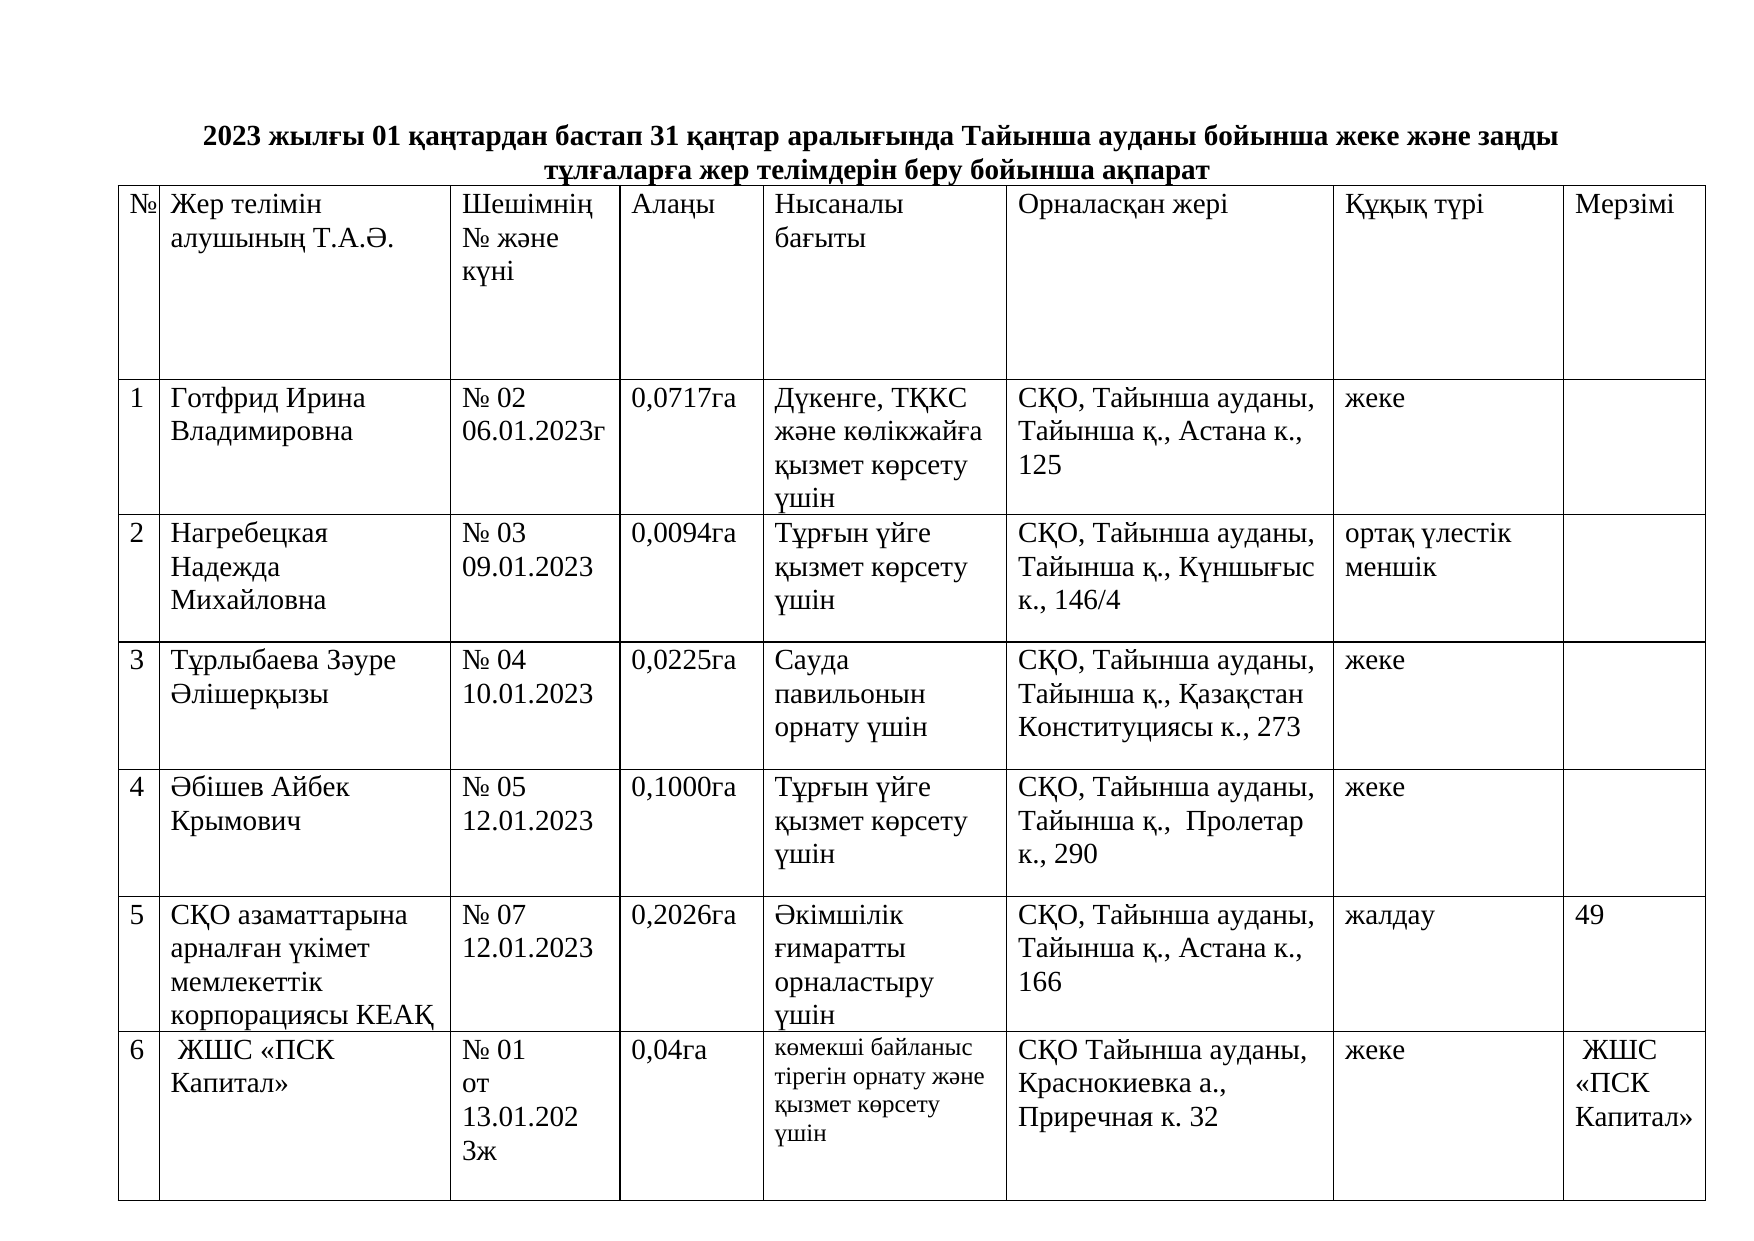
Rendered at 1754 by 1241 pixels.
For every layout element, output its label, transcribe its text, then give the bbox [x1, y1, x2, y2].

table_header Нысаналы бағыты [764, 186, 1006, 379]
table_cell 0,0717га [621, 380, 763, 514]
table_cell Тұрғын үйге қызмет көрсету үшін [764, 770, 1006, 896]
table_cell Әкімшілік ғимаратты орналастыру үшін [764, 897, 1006, 1031]
table_cell ЖШС «ПСК Капитал» [160, 1032, 450, 1200]
table_header Алаңы [621, 186, 763, 379]
table_cell № 07 12.01.2023 [451, 897, 619, 1031]
table_cell 0,0094га [621, 515, 763, 641]
table_cell 0,04га [621, 1032, 763, 1200]
table_cell ортақ үлестік меншік [1334, 515, 1563, 641]
table_cell 0,1000га [621, 770, 763, 896]
table_header № [119, 186, 159, 379]
table_cell Нагребецкая Надежда Михайловна [160, 515, 450, 641]
table_cell № 02 06.01.2023г [451, 380, 619, 514]
table_cell СҚО азаматтарына арналған үкімет мемлекеттік корпорациясы КЕАҚ [160, 897, 450, 1031]
table_cell жеке [1334, 380, 1563, 514]
table_cell Дүкенге, ТҚКС және көлікжайға қызмет көрсету үшін [764, 380, 1006, 514]
table_cell СҚО, Тайынша ауданы, Тайынша қ., Күншығыс к., 146/4 [1007, 515, 1333, 641]
table_cell [1564, 515, 1705, 641]
table_cell 49 [1564, 897, 1705, 1031]
table_cell 4 [119, 770, 159, 896]
table_header Шешімнің № және күні [451, 186, 619, 379]
table_cell 3 [119, 643, 159, 768]
table_cell № 03 09.01.2023 [451, 515, 619, 641]
table_cell 5 [119, 897, 159, 1031]
table_cell № 04 10.01.2023 [451, 643, 619, 768]
table_cell Готфрид Ирина Владимировна [160, 380, 450, 514]
table_cell Тұрғын үйге қызмет көрсету үшін [764, 515, 1006, 641]
table_header Жер телімін алушының Т.А.Ә. [160, 186, 450, 379]
table_cell СҚО, Тайынша ауданы, Тайынша қ., Пролетар к., 290 [1007, 770, 1333, 896]
table_cell жеке [1334, 643, 1563, 768]
table_cell Сауда павильонын орнату үшін [764, 643, 1006, 768]
table_header Орналасқан жері [1007, 186, 1333, 379]
table_cell 2 [119, 515, 159, 641]
table_cell [1564, 380, 1705, 514]
table_header Мерзімі [1564, 186, 1705, 379]
table_cell Тұрлыбаева Зәуре Әлішерқызы [160, 643, 450, 768]
table_cell [1564, 643, 1705, 768]
table_cell 1 [119, 380, 159, 514]
table_cell жеке [1334, 770, 1563, 896]
table_cell СҚО, Тайынша ауданы, Тайынша қ., Астана к., 166 [1007, 897, 1333, 1031]
table_header Құқық түрі [1334, 186, 1563, 379]
table_cell жеке [1334, 1032, 1563, 1200]
table_cell көмекші байланыс тірегін орнату және қызмет көрсету үшін [764, 1032, 1006, 1200]
text 2023 жылғы 01 қаңтардан бастап 31 қаңтар аралығында Тайынша ауданы бойынша жеке және заңды тұлғаларға жер телімдерін беру бойынша ақпарат [118, 118, 1636, 185]
table_cell жалдау [1334, 897, 1563, 1031]
table_cell 6 [119, 1032, 159, 1200]
table_cell 0,0225га [621, 643, 763, 768]
table_cell № 05 12.01.2023 [451, 770, 619, 896]
table_cell СҚО Тайынша ауданы, Краснокиевка а., Приречная к. 32 [1007, 1032, 1333, 1200]
table_cell ЖШС «ПСК Капитал» [1564, 1032, 1705, 1200]
table_cell СҚО, Тайынша ауданы, Тайынша қ., Қазақстан Конституциясы к., 273 [1007, 643, 1333, 768]
table_cell Әбішев Айбек Крымович [160, 770, 450, 896]
table_cell 0,2026га [621, 897, 763, 1031]
table_cell СҚО, Тайынша ауданы, Тайынша қ., Астана к., 125 [1007, 380, 1333, 514]
table_cell № 01 от 13.01.2023ж [451, 1032, 619, 1200]
table_cell [1564, 770, 1705, 896]
